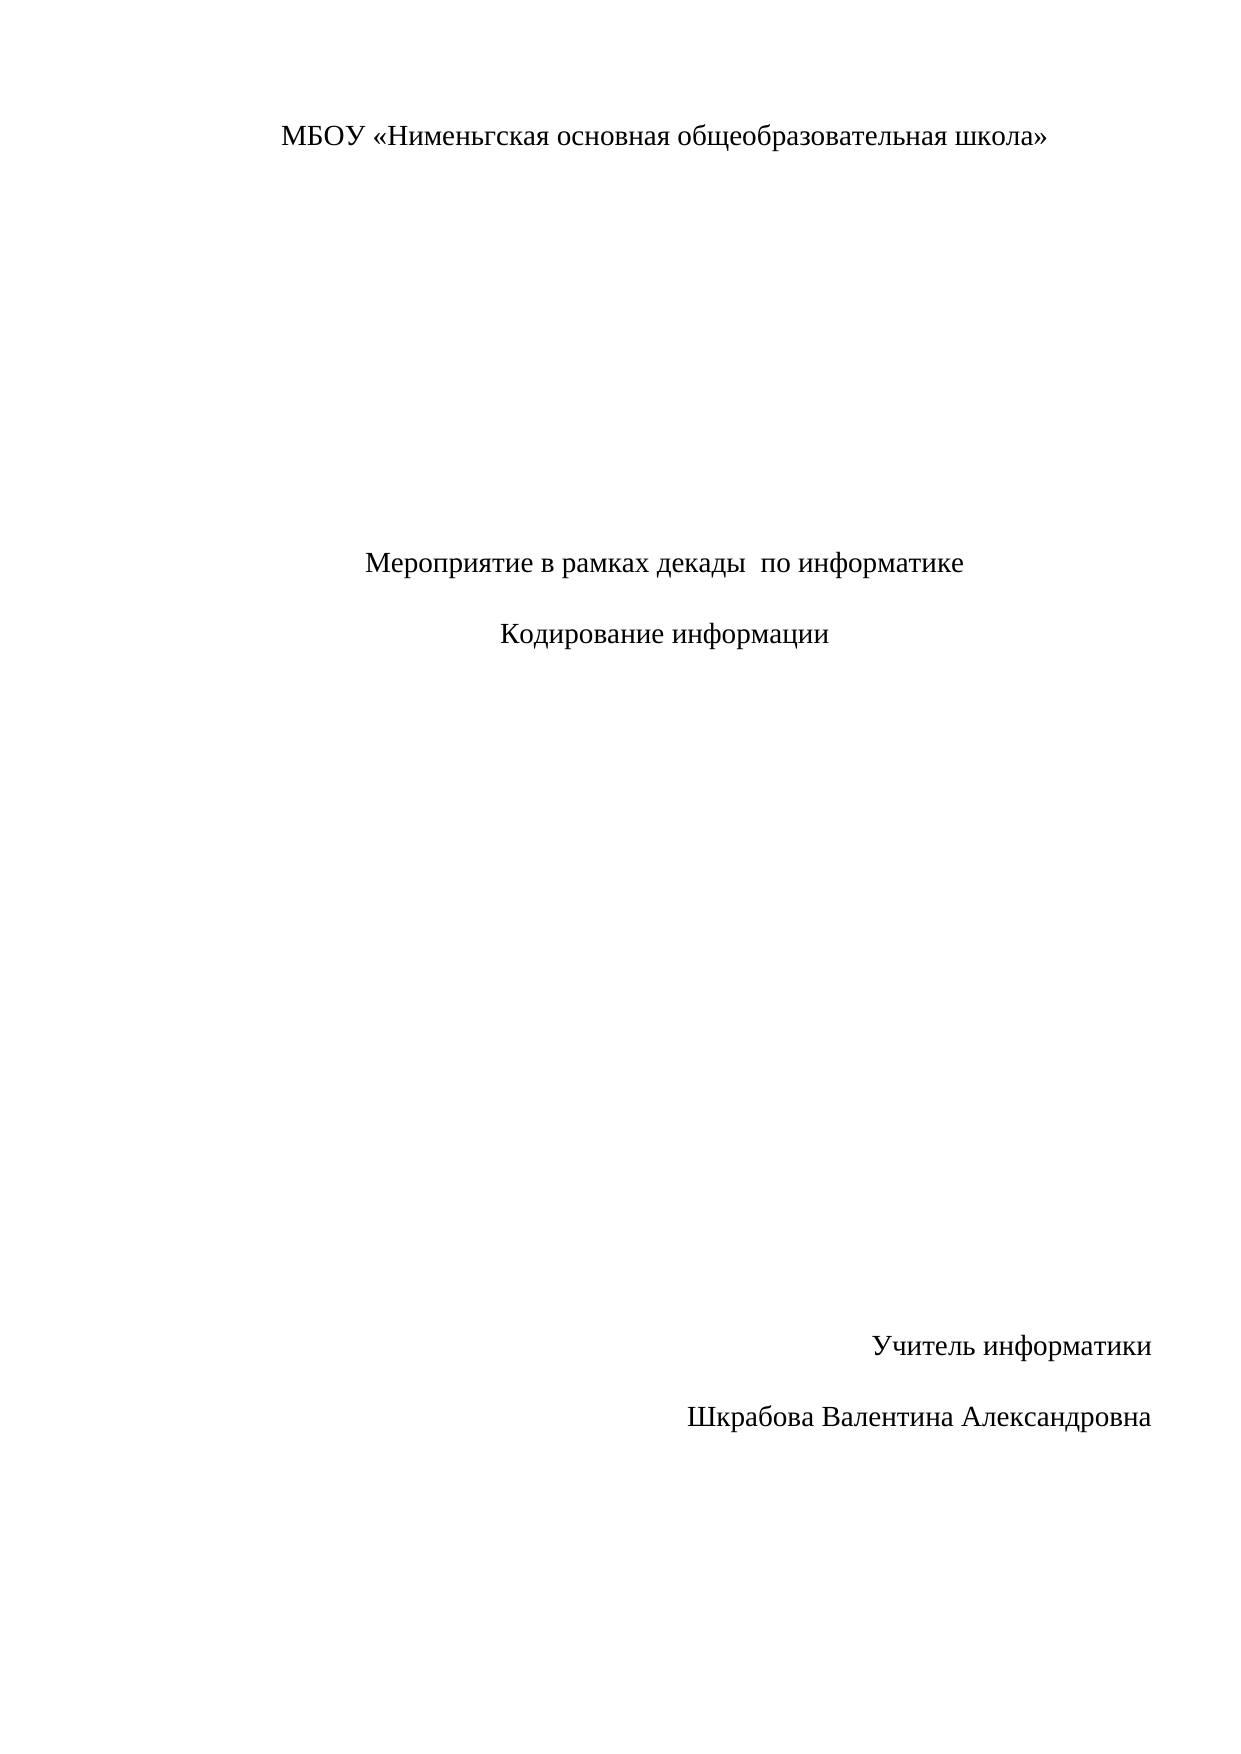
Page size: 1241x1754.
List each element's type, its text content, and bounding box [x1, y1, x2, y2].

text Шкрабова Валентина Александровна [177, 1399, 1152, 1432]
text МБОУ «Нименьгская основная общеобразовательная школа» [177, 118, 1152, 152]
text Мероприятие в рамках декады по информатике [177, 545, 1152, 578]
text Кодирование информации [177, 616, 1152, 650]
text Учитель информатики [177, 1328, 1152, 1361]
